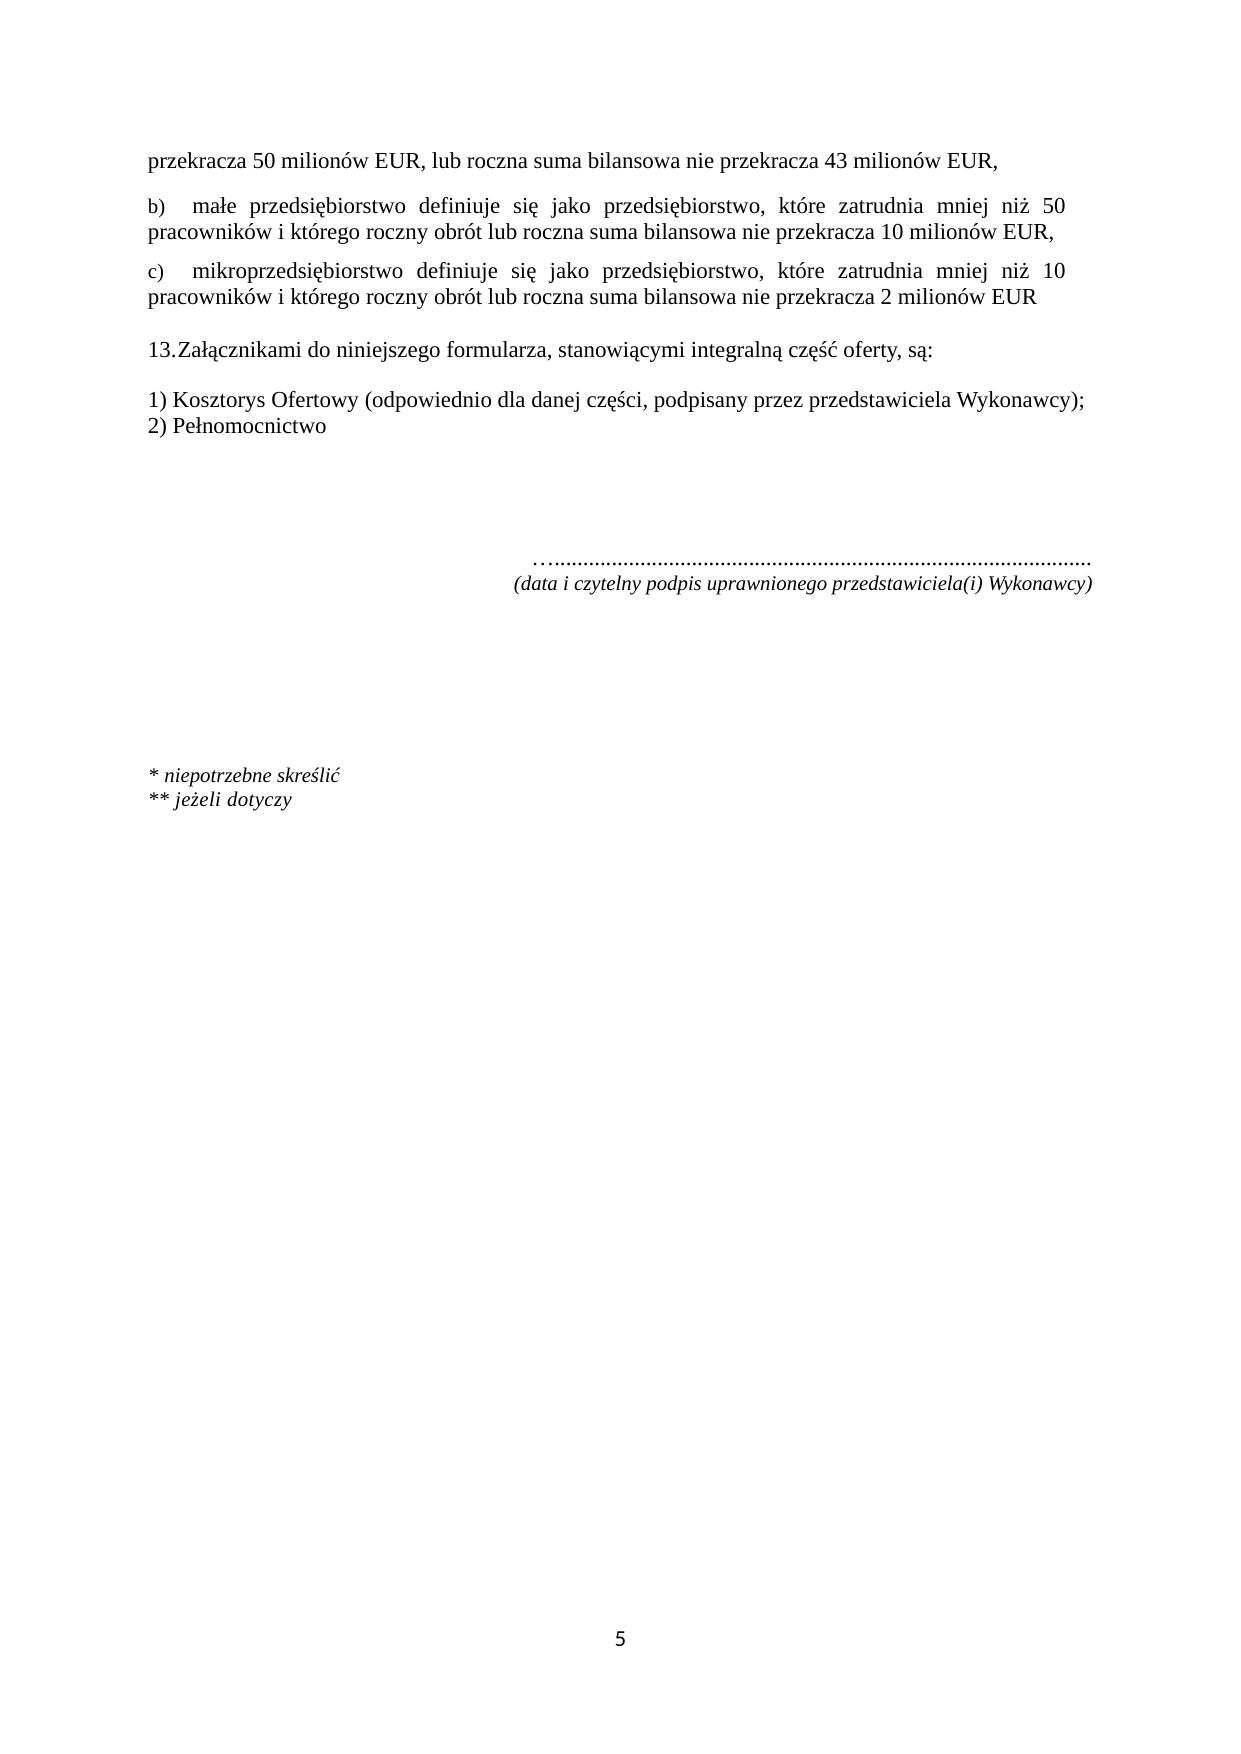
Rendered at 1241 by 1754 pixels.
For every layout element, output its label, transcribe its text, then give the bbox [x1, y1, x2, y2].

text ….............................................................................................. [148, 544, 1093, 571]
list mikroprzedsiębiorstwo definiuje się jako przedsiębiorstwo, które zatrudnia mniej niż 10 pracowników i którego roczny obrót lub roczna suma bilansowa nie przekracza 2 milionów EUR [148, 257, 1067, 309]
list małe przedsiębiorstwo definiuje się jako przedsiębiorstwo, które zatrudnia mniej niż 50 pracowników i którego roczny obrót lub roczna suma bilansowa nie przekracza 10 milionów EUR, [148, 192, 1067, 244]
text 2) Pełnomocnictwo [148, 412, 1093, 439]
text ** jeżeli dotyczy [148, 787, 1093, 811]
text 1) Kosztorys Ofertowy (odpowiednio dla danej części, podpisany przez przedstawiciela Wykonawcy); [148, 386, 1093, 412]
text * niepotrzebne skreślić [148, 763, 1093, 787]
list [148, 148, 1067, 174]
list Załącznikami do niniejszego formularza, stanowiącymi integralną część oferty, są: [148, 336, 1093, 362]
text (data i czytelny podpis uprawnionego przedstawiciela(i) Wykonawcy) [148, 571, 1093, 595]
